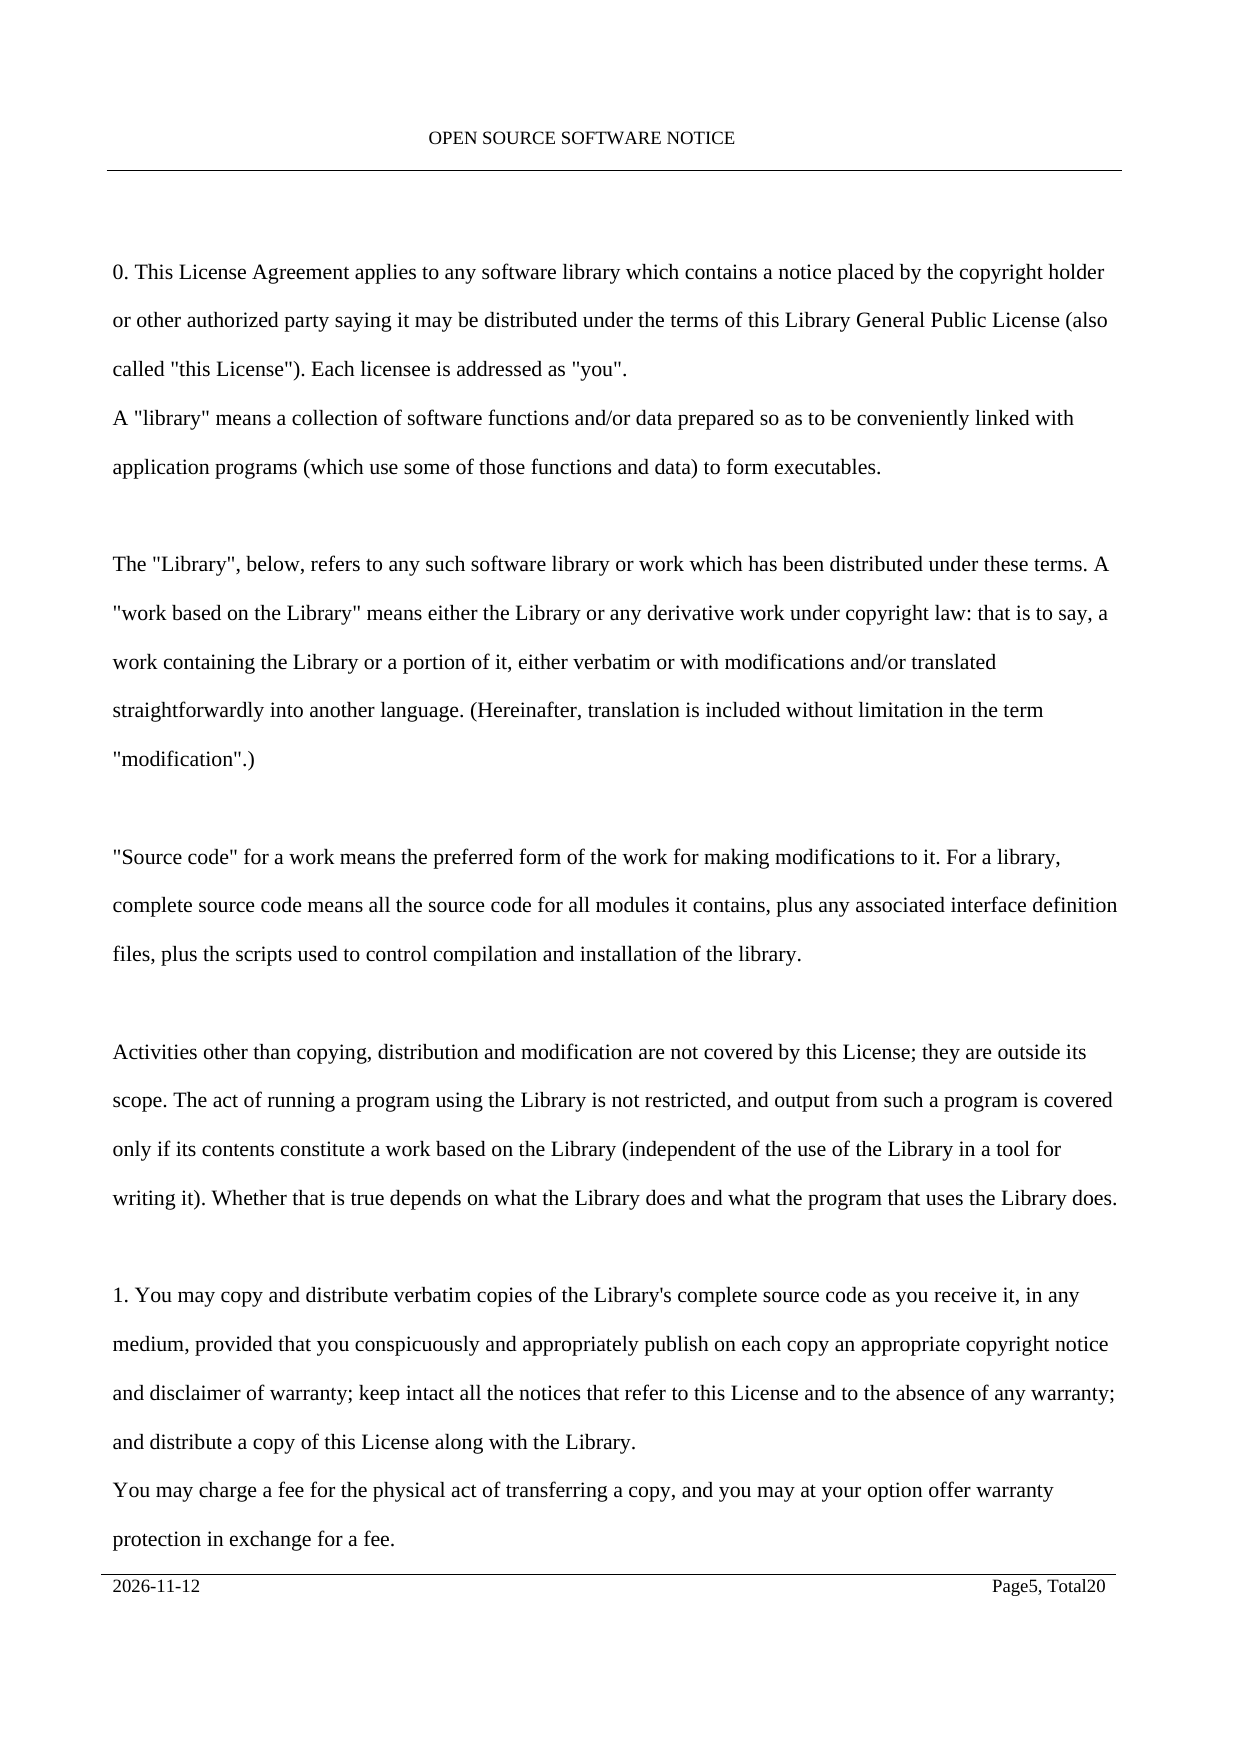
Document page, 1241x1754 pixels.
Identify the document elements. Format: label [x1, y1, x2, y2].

text [112, 206, 1128, 1555]
